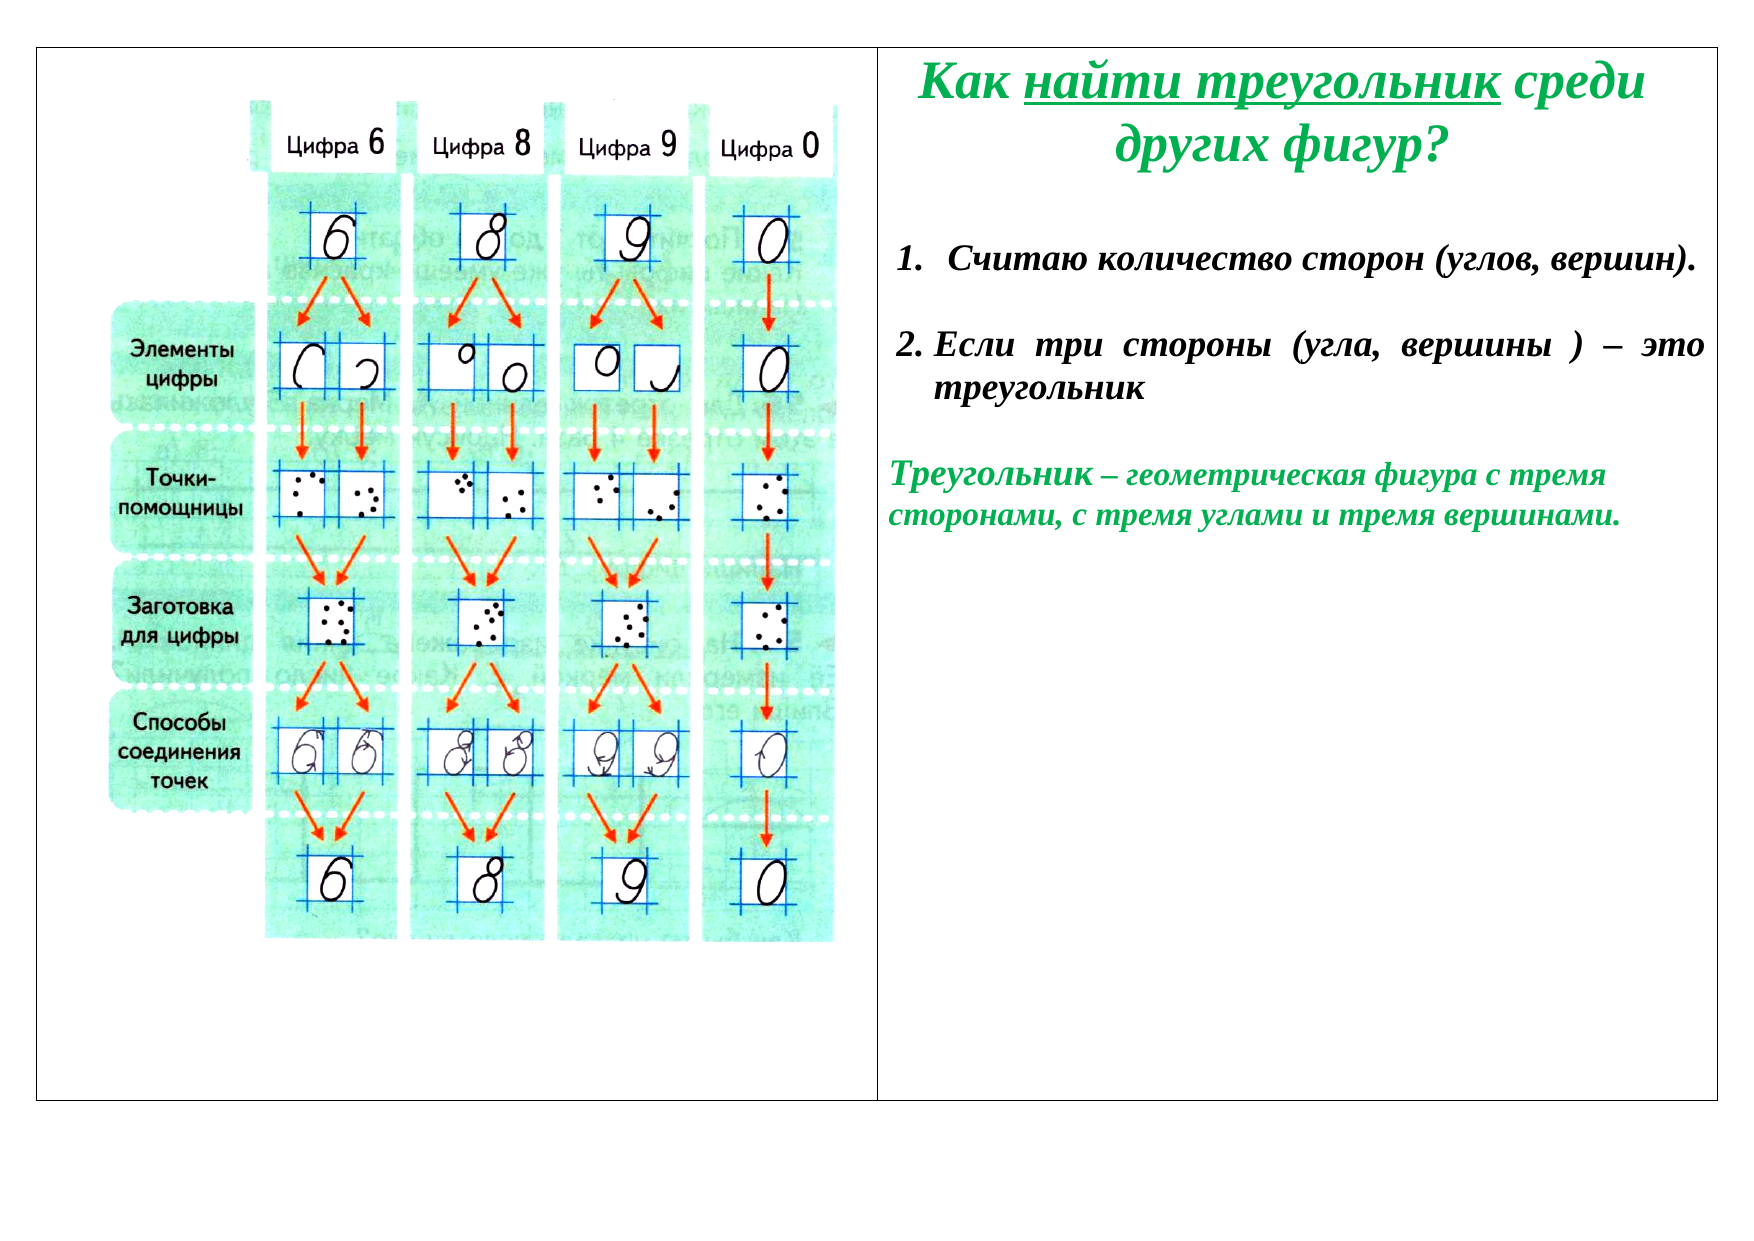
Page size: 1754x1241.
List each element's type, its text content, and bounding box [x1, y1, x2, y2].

picture [103, 99, 837, 939]
table_header Как найти треугольник среди других фигур? Считаю количество сторон (углов, вершин). Если три стороны (угла, вершины ) – это треугольник Треугольник – геометрическая фигура с тремя сторонами, с тремя углами и тремя вершинами. [878, 48, 1717, 1100]
table_header [37, 48, 877, 1100]
